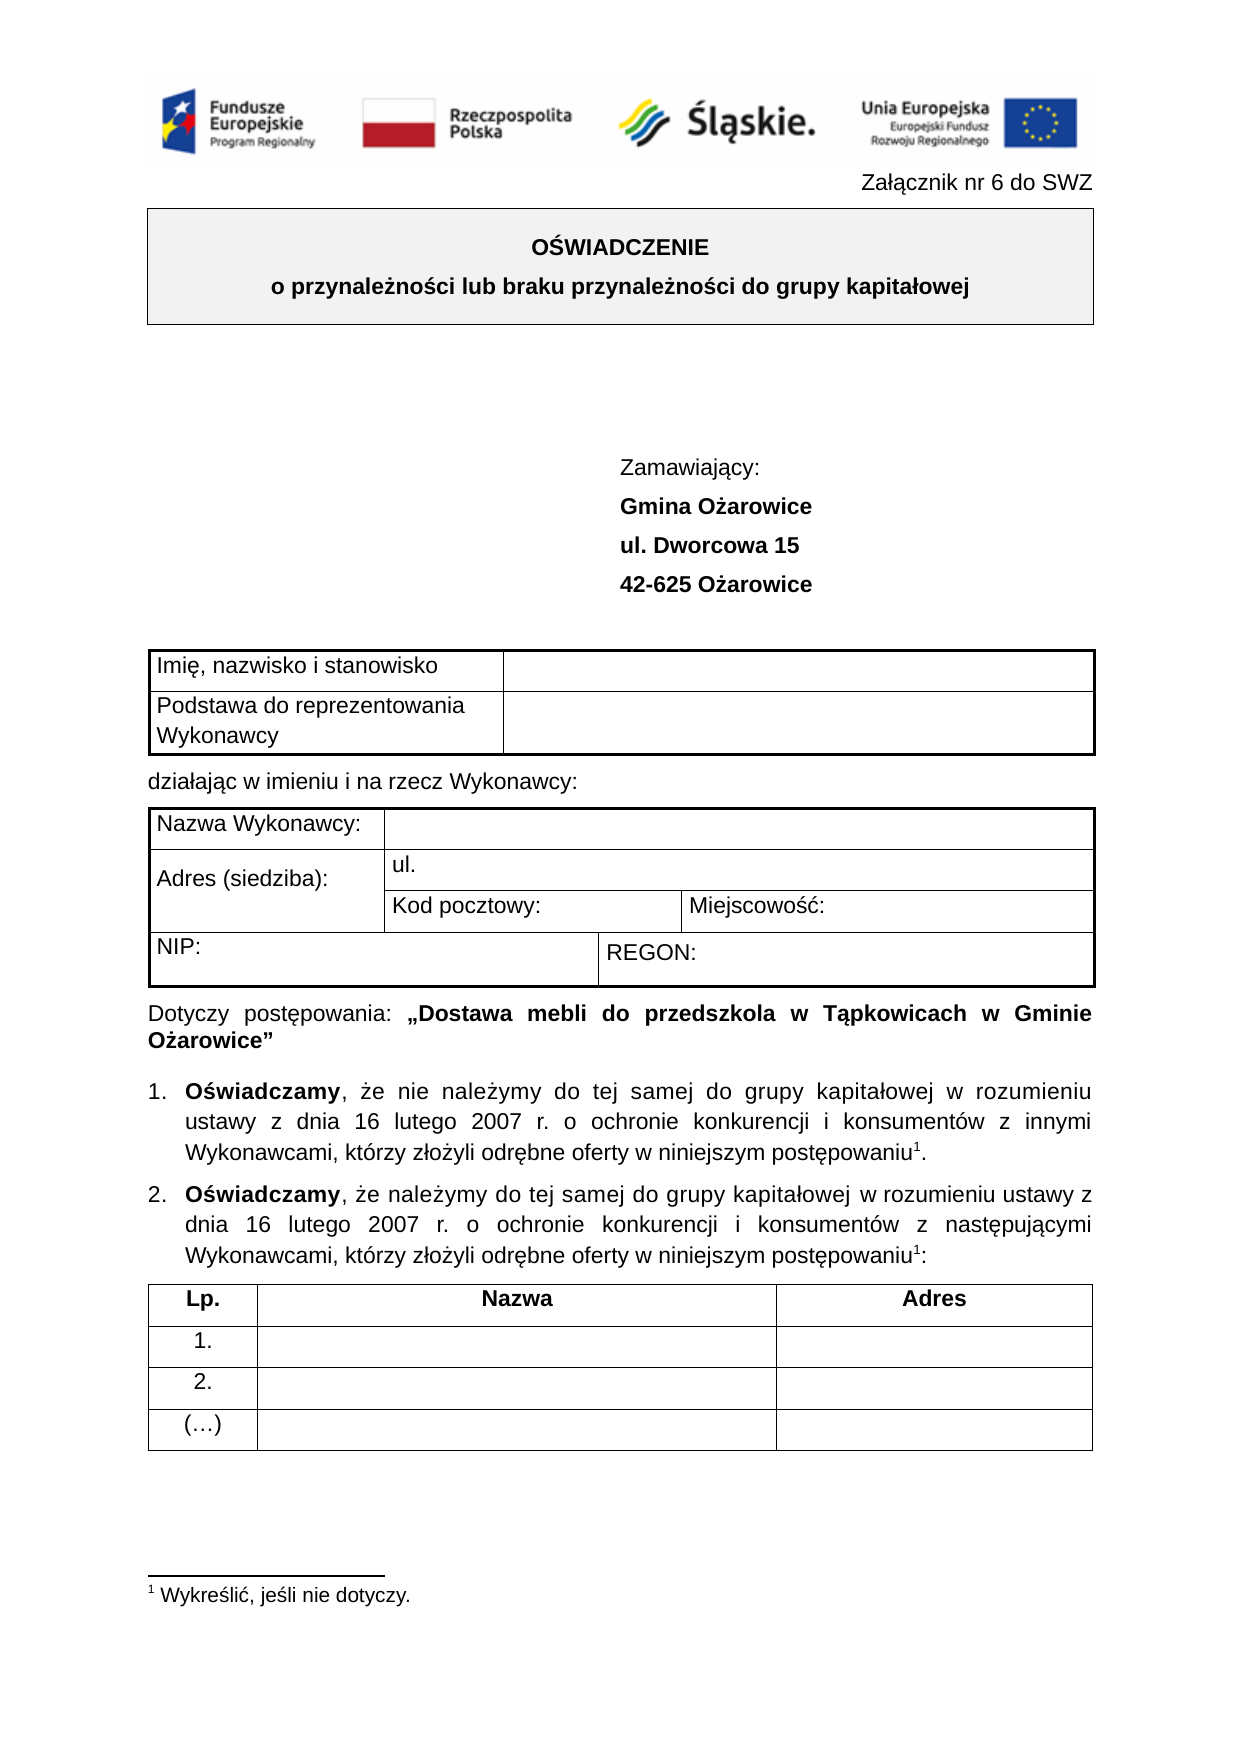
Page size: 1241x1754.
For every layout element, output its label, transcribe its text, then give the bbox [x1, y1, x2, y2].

table_cell [258, 1327, 776, 1367]
table_header Lp. [149, 1285, 257, 1326]
table_cell [504, 692, 1093, 753]
picture [147, 73, 1093, 169]
table_cell [777, 1410, 1092, 1450]
list Oświadczamy, że należymy do tej samej do grupy kapitałowej w rozumieniu ustawy z dnia 16 lutego 2007 r. o ochronie konkurencji i konsumentów z następującymi Wykonawcami, którzy złożyli odrębne oferty w niniejszym postępowaniu1: [148, 1181, 1093, 1268]
table_header [504, 652, 1093, 691]
table_cell ul. [385, 850, 1093, 890]
text Zamawiający: [620, 454, 1093, 481]
table_cell 1. [149, 1327, 257, 1367]
table_cell (…) [149, 1410, 257, 1450]
table_cell NIP: [151, 933, 598, 985]
table_cell [258, 1410, 776, 1450]
table_cell [777, 1368, 1092, 1408]
text Dotyczy postępowania: „Dostawa mebli do przedszkola w Tąpkowicach w Gminie Ożarowice” [148, 1000, 1093, 1053]
text o przynależności lub braku przynależności do grupy kapitałowej [148, 247, 1093, 324]
text działając w imieniu i na rzecz Wykonawcy: [148, 768, 1093, 794]
table_cell [258, 1368, 776, 1408]
table_cell 2. [149, 1368, 257, 1408]
table_cell Miejscowość: [682, 891, 1093, 932]
text Gmina Ożarowice [620, 493, 1093, 519]
table_header Imię, nazwisko i stanowisko [151, 652, 503, 691]
table_header [385, 810, 1093, 849]
list Oświadczamy, że nie należymy do tej samej do grupy kapitałowej w rozumieniu ustawy z dnia 16 lutego 2007 r. o ochronie konkurencji i konsumentów z innymi Wykonawcami, którzy złożyli odrębne oferty w niniejszym postępowaniu. [148, 1078, 1093, 1165]
text ul. Dworcowa 15 [620, 532, 1093, 558]
table_cell Podstawa do reprezentowania Wykonawcy [151, 692, 503, 753]
table_cell [777, 1327, 1092, 1367]
table_header Adres [777, 1285, 1092, 1326]
table_cell Kod pocztowy: [385, 891, 681, 932]
table_cell REGON: [599, 933, 1093, 985]
table_header Nazwa [258, 1285, 776, 1326]
text OŚWIADCZENIE [148, 209, 1093, 247]
table_header Nazwa Wykonawcy: [151, 810, 384, 849]
table_cell Adres (siedziba): [151, 850, 384, 932]
text 42-625 Ożarowice [620, 571, 1093, 597]
